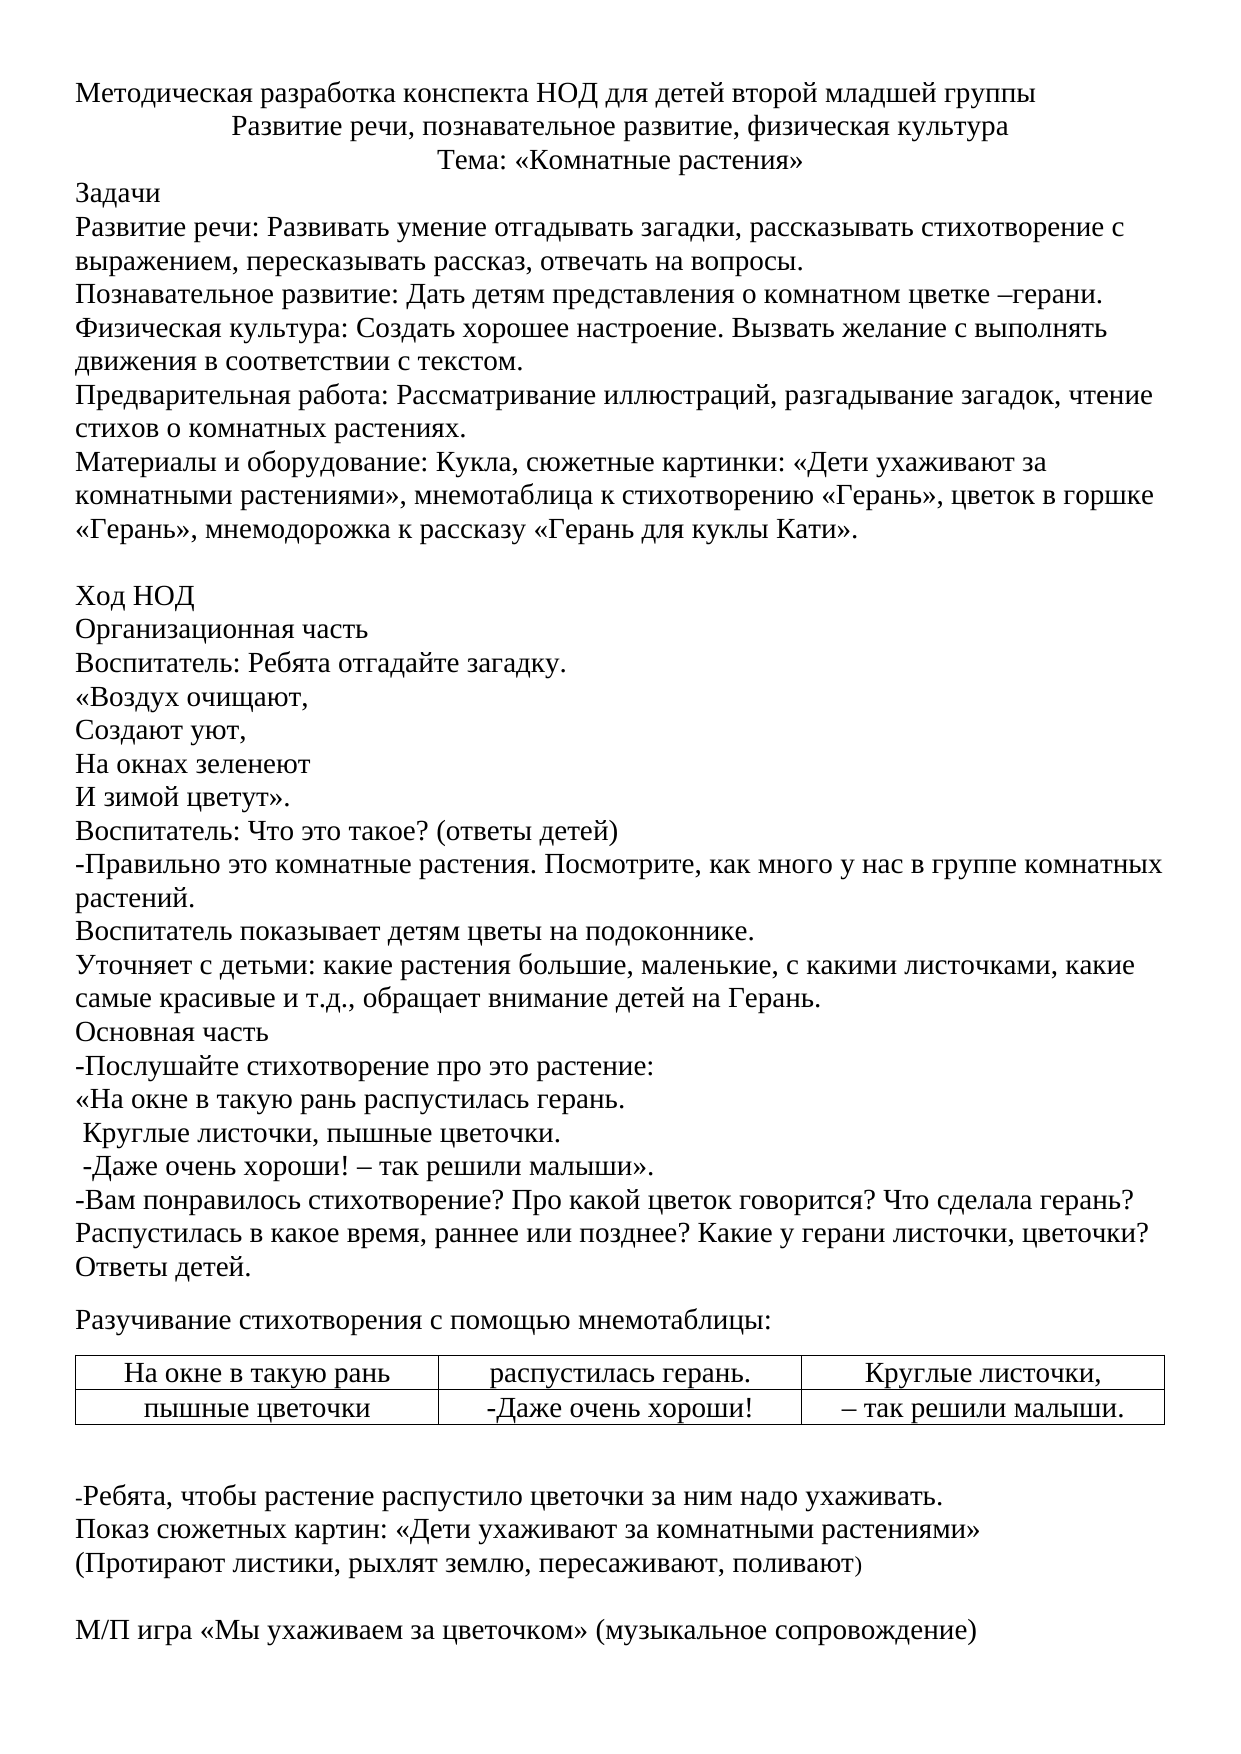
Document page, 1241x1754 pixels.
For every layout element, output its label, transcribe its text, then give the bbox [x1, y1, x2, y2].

text Тема: «Комнатные растения» [75, 142, 1165, 176]
text Задачи [75, 176, 1165, 209]
text Организационная часть [75, 612, 1165, 645]
text И зимой цветут». [75, 779, 1165, 813]
text Уточняет с детьми: какие растения большие, маленькие, с какими листочками, какие самые красивые и т.д., обращает внимание детей на Герань. [75, 947, 1165, 1014]
table_cell -Даже очень хороши! [439, 1390, 801, 1424]
text Познавательное развитие: Дать детям представления о комнатном цветке –герани. [75, 276, 1165, 310]
text Разучивание стихотворения с помощью мнемотаблицы: [75, 1302, 1165, 1335]
text Основная часть [75, 1014, 1165, 1048]
table_header распустилась герань. [439, 1356, 801, 1389]
text М/П игра «Мы ухаживаем за цветочком» (музыкальное сопровождение) [75, 1612, 1165, 1645]
text Показ сюжетных картин: «Дети ухаживают за комнатными растениями» [75, 1511, 1165, 1545]
text «На окне в такую рань распустилась герань. [75, 1081, 1165, 1115]
table_header Круглые листочки, [802, 1356, 1164, 1389]
text Методическая разработка конспекта НОД для детей второй младшей группы [75, 75, 1165, 108]
table_header На окне в такую рань [76, 1356, 438, 1389]
text Создают уют, [75, 712, 1165, 746]
text Воспитатель: Ребята отгадайте загадку. [75, 645, 1165, 679]
text На окнах зеленеют [75, 746, 1165, 779]
text -Послушайте стихотворение про это растение: [75, 1048, 1165, 1081]
text Воспитатель: Что это такое? (ответы детей) [75, 813, 1165, 846]
text Физическая культура: Создать хорошее настроение. Вызвать желание с выполнять движения в соответствии с текстом. [75, 310, 1165, 377]
text Предварительная работа: Рассматривание иллюстраций, разгадывание загадок, чтение стихов о комнатных растениях. [75, 377, 1165, 444]
text Воспитатель показывает детям цветы на подоконнике. [75, 913, 1165, 947]
text Материалы и оборудование: Кукла, сюжетные картинки: «Дети ухаживают за комнатными растениями», мнемотаблица к стихотворению «Герань», цветок в горшке «Герань», мнемодорожка к рассказу «Герань для куклы Кати». [75, 444, 1165, 544]
table_cell – так решили малыши. [802, 1390, 1164, 1424]
text -Даже очень хороши! – так решили малыши». [75, 1148, 1165, 1182]
table_cell пышные цветочки [76, 1390, 438, 1424]
text (Протирают листики, рыхлят землю, пересаживают, поливают) [75, 1545, 1165, 1578]
text Ответы детей. [75, 1249, 1165, 1282]
text Ход НОД [75, 578, 1165, 612]
text «Воздух очищают, [75, 679, 1165, 712]
text -Ребята, чтобы растение распустило цветочки за ним надо ухаживать. [75, 1478, 1165, 1511]
text -Вам понравилось стихотворение? Про какой цветок говорится? Что сделала герань? [75, 1182, 1165, 1215]
text Развитие речи, познавательное развитие, физическая культура [75, 108, 1165, 142]
text -Правильно это комнатные растения. Посмотрите, как много у нас в группе комнатных растений. [75, 846, 1165, 913]
text Распустилась в какое время, раннее или позднее? Какие у герани листочки, цветочки? [75, 1215, 1165, 1249]
text Развитие речи: Развивать умение отгадывать загадки, рассказывать стихотворение с выражением, пересказывать рассказ, отвечать на вопросы. [75, 209, 1165, 276]
text Круглые листочки, пышные цветочки. [75, 1115, 1165, 1148]
